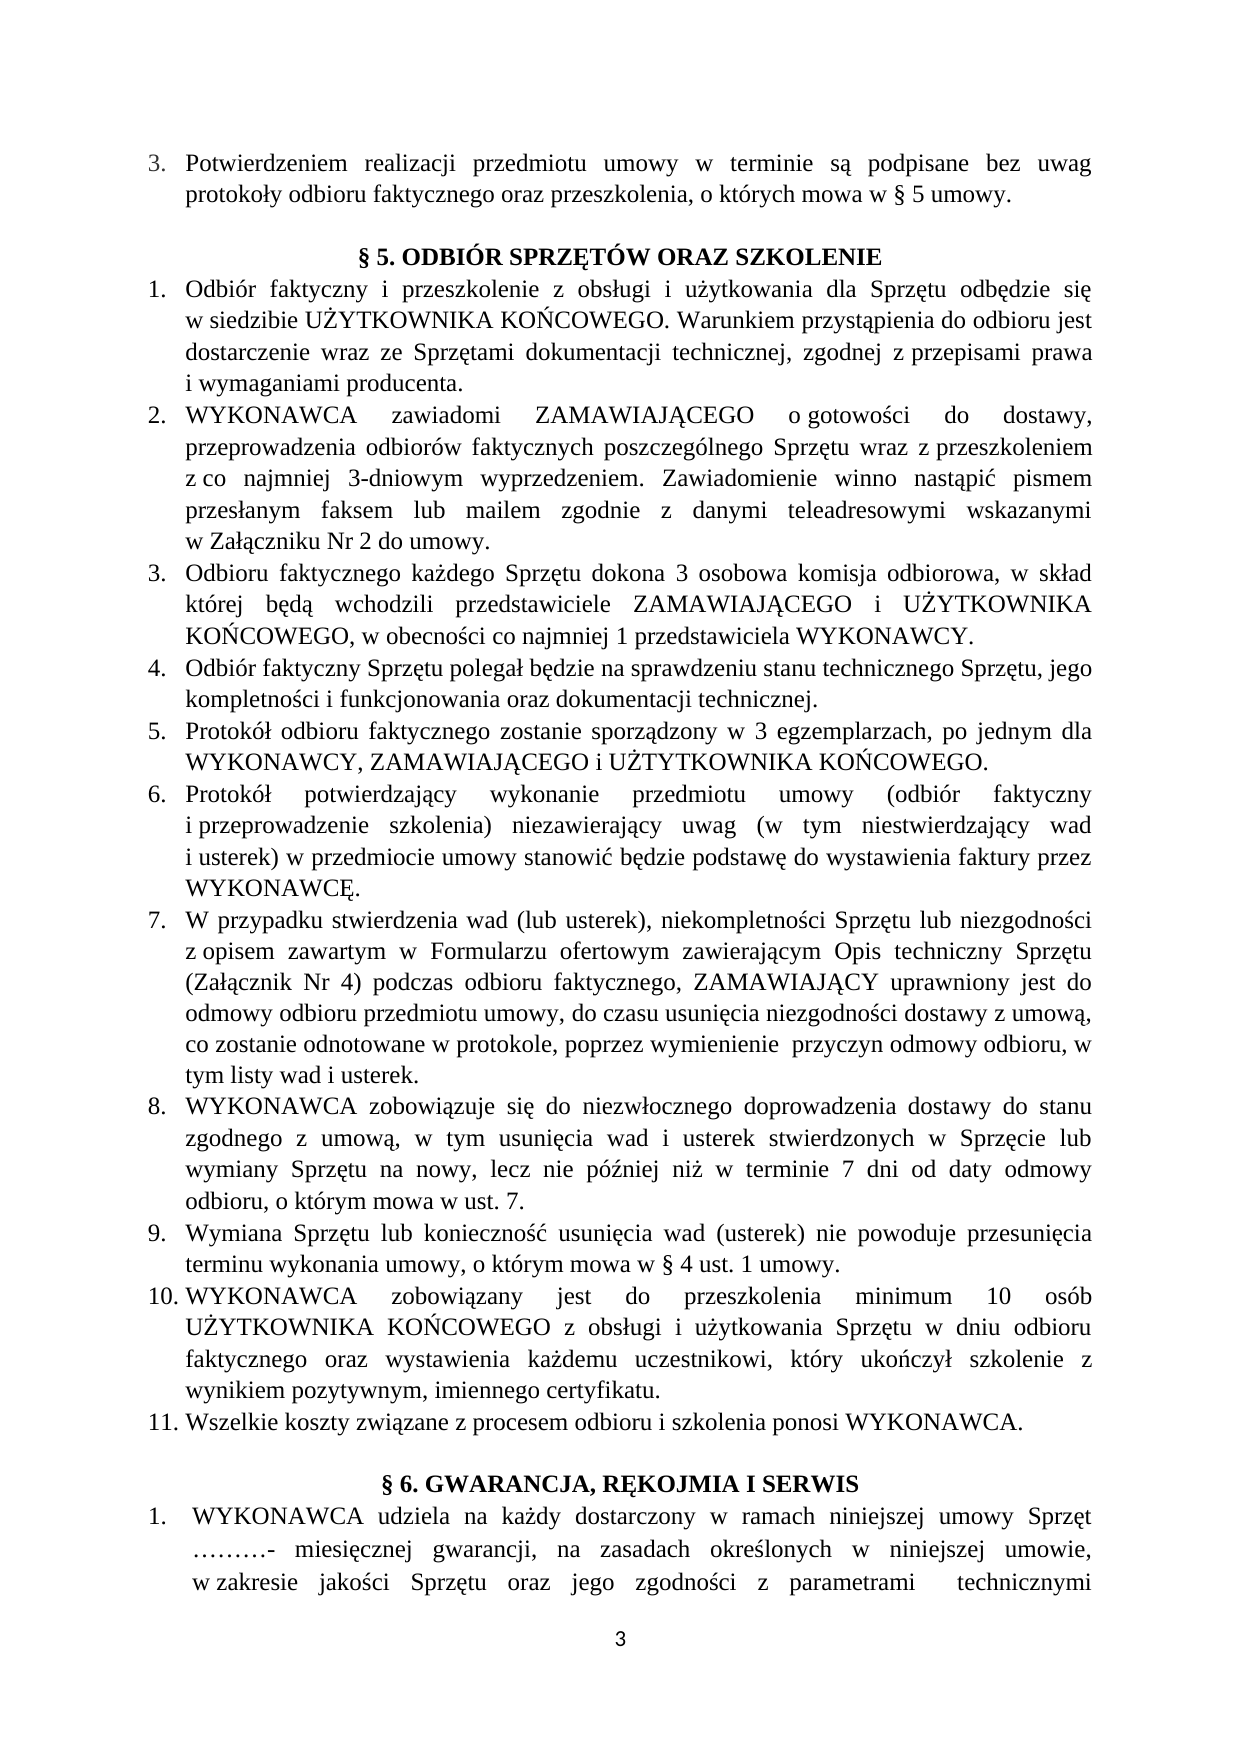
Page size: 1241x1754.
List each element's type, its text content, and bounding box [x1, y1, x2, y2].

text § 5. ODBIÓR SPRZĘTÓW ORAZ SZKOLENIE [148, 242, 1093, 271]
text § 6. GWARANCJA, RĘKOJMIA I SERWIS [148, 1469, 1093, 1498]
list WYKONAWCA zobowiązuje się do niezwłocznego doprowadzenia dostawy do stanu zgodnego z umową, w tym usunięcia wad i usterek stwierdzonych w Sprzęcie lub wymiany Sprzętu na nowy, lecz nie później niż w terminie 7 dni od daty odmowy odbioru, o którym mowa w ust. 7. [148, 1091, 1093, 1215]
list W przypadku stwierdzenia wad (lub usterek), niekompletności Sprzętu lub niezgodności z opisem zawartym w Formularzu ofertowym zawierającym Opis techniczny Sprzętu (Załącznik Nr 4) podczas odbioru faktycznego, ZAMAWIAJĄCY uprawniony jest do odmowy odbioru przedmiotu umowy, do czasu usunięcia niezgodności dostawy z umową, co zostanie odnotowane w protokole, poprzez wymienienie przyczyn odmowy odbioru, w tym listy wad i usterek. [148, 905, 1093, 1089]
list Odbiór faktyczny Sprzętu polegał będzie na sprawdzeniu stanu technicznego Sprzętu, jego kompletności i funkcjonowania oraz dokumentacji technicznej. [148, 653, 1093, 713]
list Odbiór faktyczny i przeszkolenie z obsługi i użytkowania dla Sprzętu odbędzie się w siedzibie UŻYTKOWNIKA KOŃCOWEGO. Warunkiem przystąpienia do odbioru jest dostarczenie wraz ze Sprzętami dokumentacji technicznej, zgodnej z przepisami prawa i wymaganiami producenta. [148, 274, 1093, 397]
list Odbioru faktycznego każdego Sprzętu dokona 3 osobowa komisja odbiorowa, w skład której będą wchodzili przedstawiciele ZAMAWIAJĄCEGO i UŻYTKOWNIKA KOŃCOWEGO, w obecności co najmniej 1 przedstawiciela WYKONAWCY. [148, 558, 1093, 650]
list Wymiana Sprzętu lub konieczność usunięcia wad (usterek) nie powoduje przesunięcia terminu wykonania umowy, o którym mowa w § 4 ust. 1 umowy. [148, 1218, 1093, 1278]
list WYKONAWCA zawiadomi ZAMAWIAJĄCEGO o gotowości do dostawy, przeprowadzenia odbiorów faktycznych poszczególnego Sprzętu wraz z przeszkoleniem z co najmniej 3-dniowym wyprzedzeniem. Zawiadomienie winno nastąpić pismem przesłanym faksem lub mailem zgodnie z danymi teleadresowymi wskazanymi w Załączniku Nr 2 do umowy. [148, 400, 1093, 555]
list Wszelkie koszty związane z procesem odbioru i szkolenia ponosi WYKONAWCA. [148, 1407, 1093, 1436]
list Potwierdzeniem realizacji przedmiotu umowy w terminie są podpisane bez uwag protokoły odbioru faktycznego oraz przeszkolenia, o których mowa w § 5 umowy. [148, 148, 1093, 208]
list Protokół odbioru faktycznego zostanie sporządzony w 3 egzemplarzach, po jednym dla WYKONAWCY, ZAMAWIAJĄCEGO i UŻTYTKOWNIKA KOŃCOWEGO. [148, 716, 1093, 776]
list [148, 1501, 1093, 1596]
list Protokół potwierdzający wykonanie przedmiotu umowy (odbiór faktyczny i przeprowadzenie szkolenia) niezawierający uwag (w tym niestwierdzający wad i usterek) w przedmiocie umowy stanowić będzie podstawę do wystawienia faktury przez WYKONAWCĘ. [148, 779, 1093, 902]
list WYKONAWCA zobowiązany jest do przeszkolenia minimum 10 osób UŻYTKOWNIKA KOŃCOWEGO z obsługi i użytkowania Sprzętu w dniu odbioru faktycznego oraz wystawienia każdemu uczestnikowi, który ukończył szkolenie z wynikiem pozytywnym, imiennego certyfikatu. [148, 1281, 1093, 1404]
